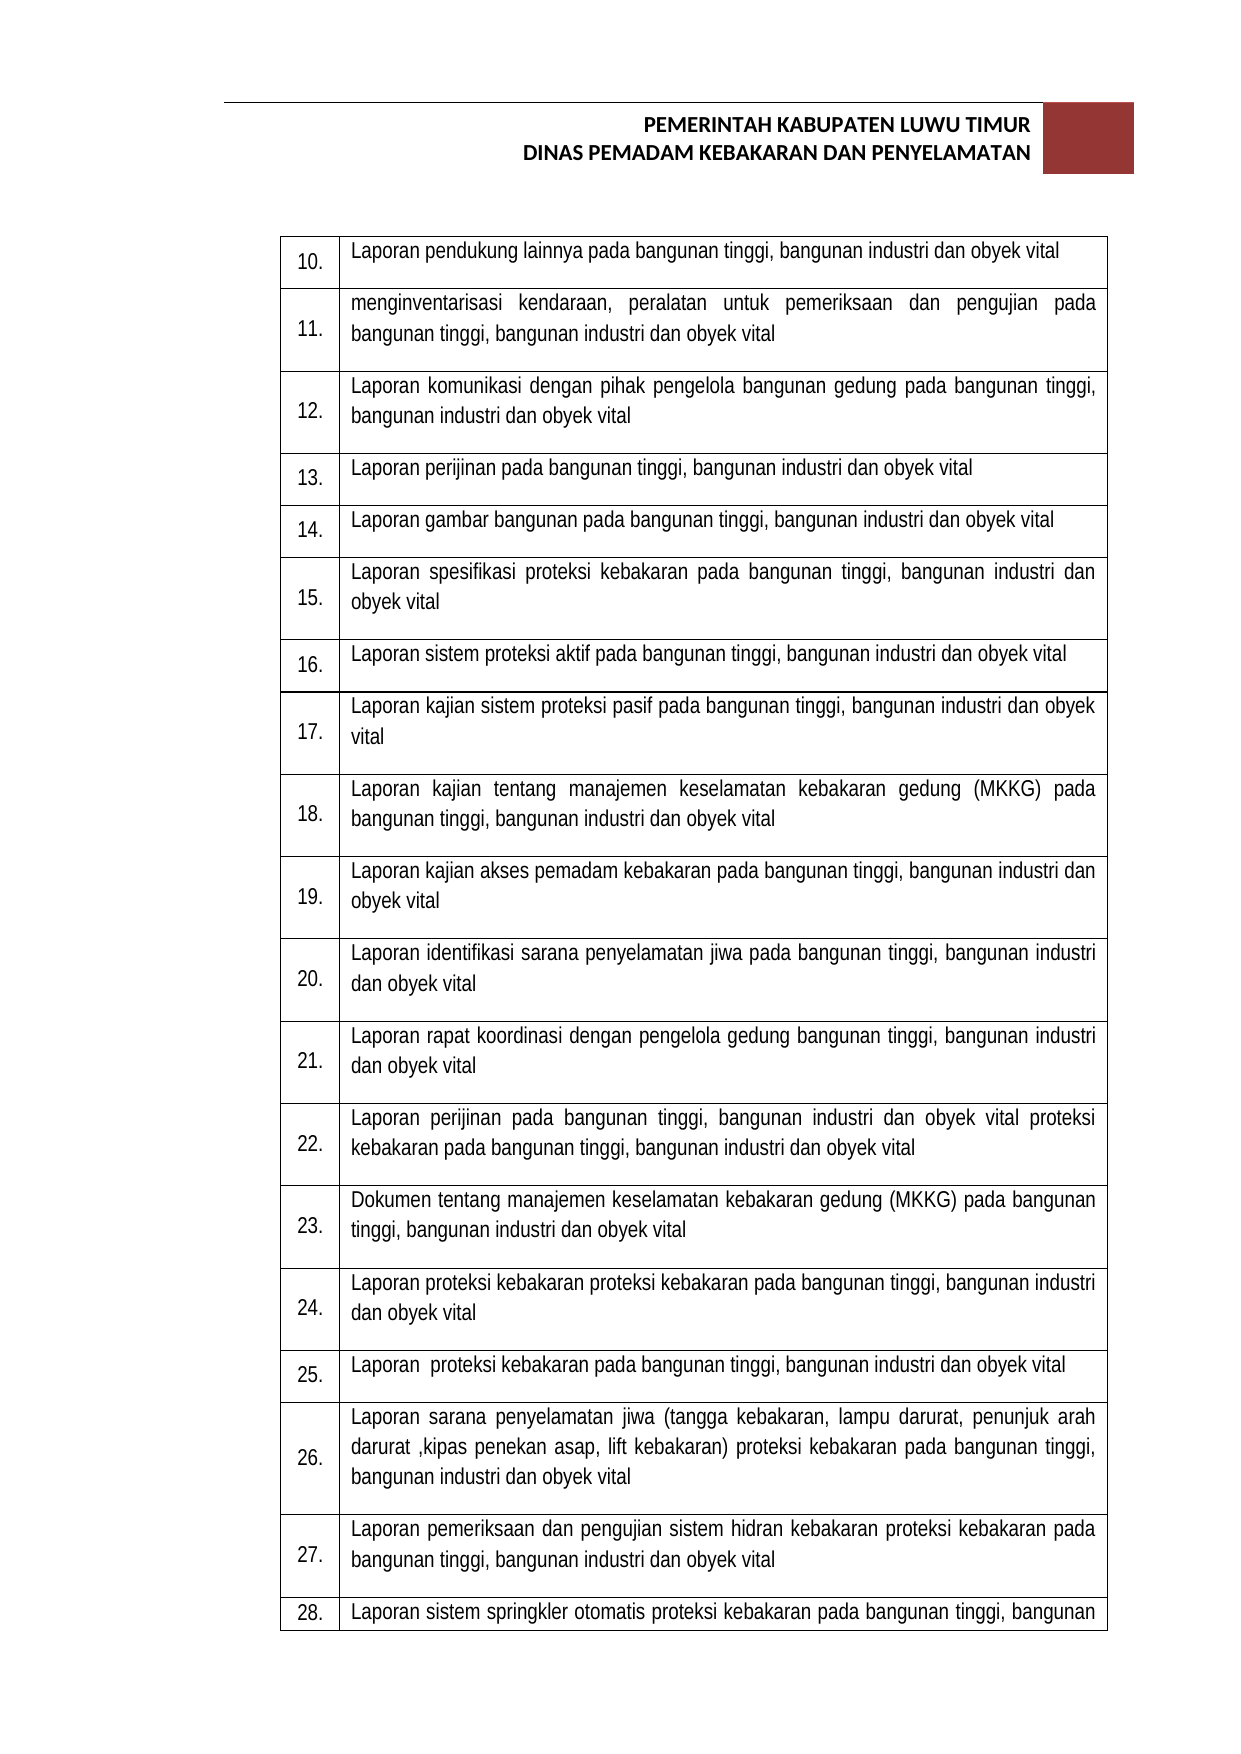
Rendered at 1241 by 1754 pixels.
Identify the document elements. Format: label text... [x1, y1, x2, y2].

table_cell Laporan identifikasi sarana penyelamatan jiwa pada bangunan tinggi, bangunan industri dan obyek vital [340, 939, 1107, 1021]
table_cell 21. [281, 1022, 339, 1103]
table_cell 16. [281, 640, 339, 691]
table_cell Laporan rapat koordinasi dengan pengelola gedung bangunan tinggi, bangunan industri dan obyek vital [340, 1022, 1107, 1103]
table_cell 17. [281, 693, 339, 774]
table_cell Laporan kajian sistem proteksi pasif pada bangunan tinggi, bangunan industri dan obyek vital [340, 693, 1107, 774]
table_cell Laporan sistem proteksi aktif pada bangunan tinggi, bangunan industri dan obyek vital [340, 640, 1107, 691]
table_cell 11. [281, 289, 339, 371]
table_cell Dokumen tentang manajemen keselamatan kebakaran gedung (MKKG) pada bangunan tinggi, bangunan industri dan obyek vital [340, 1186, 1107, 1267]
table_cell 14. [281, 506, 339, 557]
table_cell Laporan gambar bangunan pada bangunan tinggi, bangunan industri dan obyek vital [340, 506, 1107, 557]
table_cell 10. [281, 237, 339, 288]
table_cell Laporan pendukung lainnya pada bangunan tinggi, bangunan industri dan obyek vital [340, 237, 1107, 288]
table_cell Laporan sarana penyelamatan jiwa (tangga kebakaran, lampu darurat, penunjuk arah darurat ,kipas penekan asap, lift kebakaran) proteksi kebakaran pada bangunan tinggi, bangunan industri dan obyek vital [340, 1403, 1107, 1514]
table_cell 12. [281, 372, 339, 453]
table_cell 23. [281, 1186, 339, 1267]
table_cell Laporan spesifikasi proteksi kebakaran pada bangunan tinggi, bangunan industri dan obyek vital [340, 558, 1107, 639]
table_cell Laporan perijinan pada bangunan tinggi, bangunan industri dan obyek vital proteksi kebakaran pada bangunan tinggi, bangunan industri dan obyek vital [340, 1104, 1107, 1185]
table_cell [340, 1598, 1107, 1630]
table_cell 22. [281, 1104, 339, 1185]
table_cell Laporan proteksi kebakaran proteksi kebakaran pada bangunan tinggi, bangunan industri dan obyek vital [340, 1269, 1107, 1350]
table_cell 25. [281, 1351, 339, 1402]
table_cell Laporan proteksi kebakaran pada bangunan tinggi, bangunan industri dan obyek vital [340, 1351, 1107, 1402]
table_cell Laporan komunikasi dengan pihak pengelola bangunan gedung pada bangunan tinggi, bangunan industri dan obyek vital [340, 372, 1107, 453]
table_cell 28. [281, 1598, 339, 1630]
table_cell Laporan perijinan pada bangunan tinggi, bangunan industri dan obyek vital [340, 454, 1107, 505]
table_cell Laporan kajian akses pemadam kebakaran pada bangunan tinggi, bangunan industri dan obyek vital [340, 857, 1107, 938]
table_cell 19. [281, 857, 339, 938]
table_cell menginventarisasi kendaraan, peralatan untuk pemeriksaan dan pengujian pada bangunan tinggi, bangunan industri dan obyek vital [340, 289, 1107, 371]
table_cell 27. [281, 1515, 339, 1597]
table_cell 24. [281, 1269, 339, 1350]
table_cell Laporan kajian tentang manajemen keselamatan kebakaran gedung (MKKG) pada bangunan tinggi, bangunan industri dan obyek vital [340, 775, 1107, 856]
table_cell 20. [281, 939, 339, 1021]
table_cell Laporan pemeriksaan dan pengujian sistem hidran kebakaran proteksi kebakaran pada bangunan tinggi, bangunan industri dan obyek vital [340, 1515, 1107, 1597]
table_cell 15. [281, 558, 339, 639]
table_cell 18. [281, 775, 339, 856]
table_cell 13. [281, 454, 339, 505]
table_cell 26. [281, 1403, 339, 1514]
